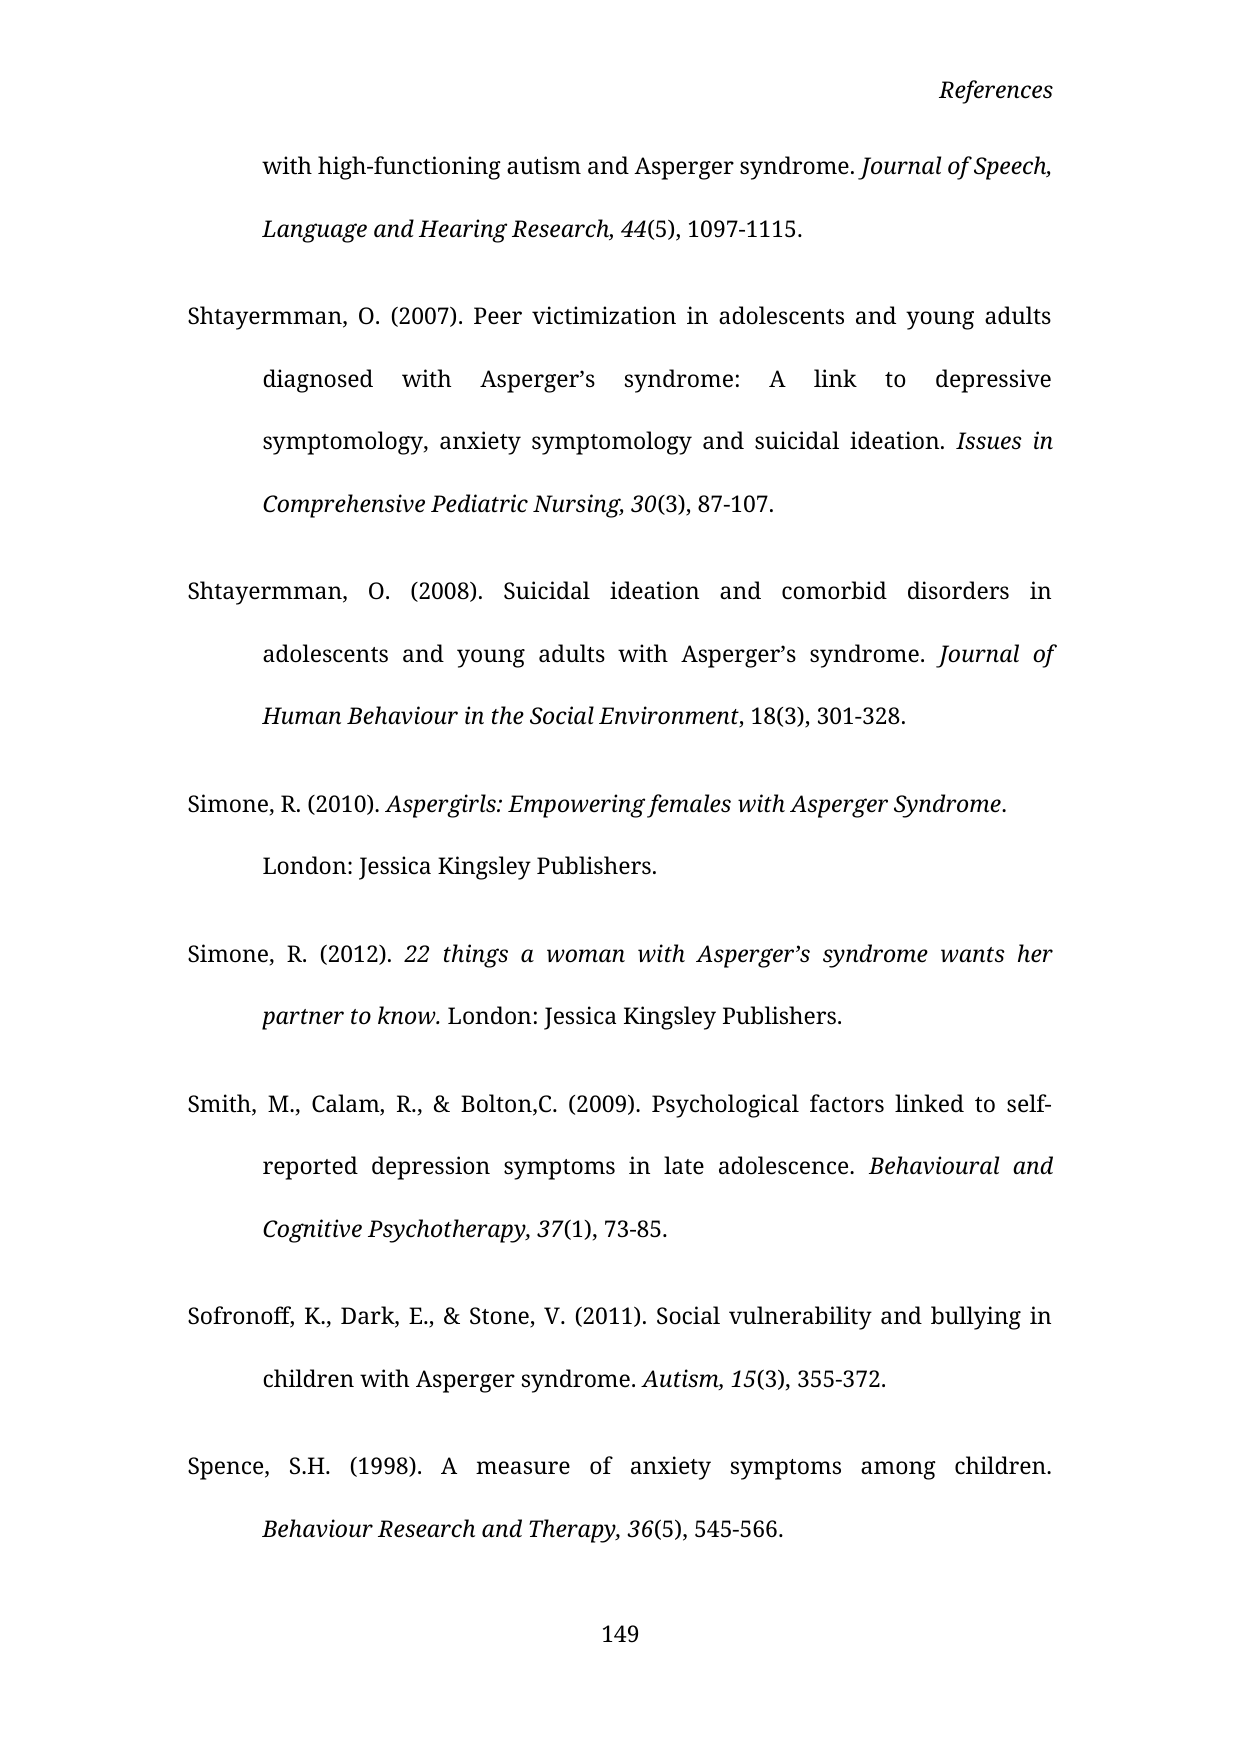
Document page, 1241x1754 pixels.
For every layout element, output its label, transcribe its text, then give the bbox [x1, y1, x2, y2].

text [187, 150, 1053, 244]
text Smith, M., Calam, R., & Bolton,C. (2009). Psychological factors linked to self-reported depression symptoms in late adolescence. Behavioural and Cognitive Psychotherapy, 37(1), 73-85. [187, 1087, 1053, 1244]
text Spence, S.H. (1998). A measure of anxiety symptoms among children. Behaviour Research and Therapy, 36(5), 545-566. [187, 1450, 1053, 1544]
text Shtayermman, O. (2008). Suicidal ideation and comorbid disorders in adolescents and young adults with Asperger’s syndrome. Journal of Human Behaviour in the Social Environment, 18(3), 301-328. [187, 575, 1053, 731]
text Simone, R. (2010). Aspergirls: Empowering females with Asperger Syndrome. London: Jessica Kingsley Publishers. [187, 787, 1053, 881]
text Simone, R. (2012). 22 things a woman with Asperger’s syndrome wants her partner to know. London: Jessica Kingsley Publishers. [187, 937, 1053, 1031]
text Sofronoff, K., Dark, E., & Stone, V. (2011). Social vulnerability and bullying in children with Asperger syndrome. Autism, 15(3), 355-372. [187, 1300, 1053, 1394]
text Shtayermman, O. (2007). Peer victimization in adolescents and young adults diagnosed with Asperger’s syndrome: A link to depressive symptomology, anxiety symptomology and suicidal ideation. Issues in Comprehensive Pediatric Nursing, 30(3), 87-107. [187, 300, 1053, 519]
